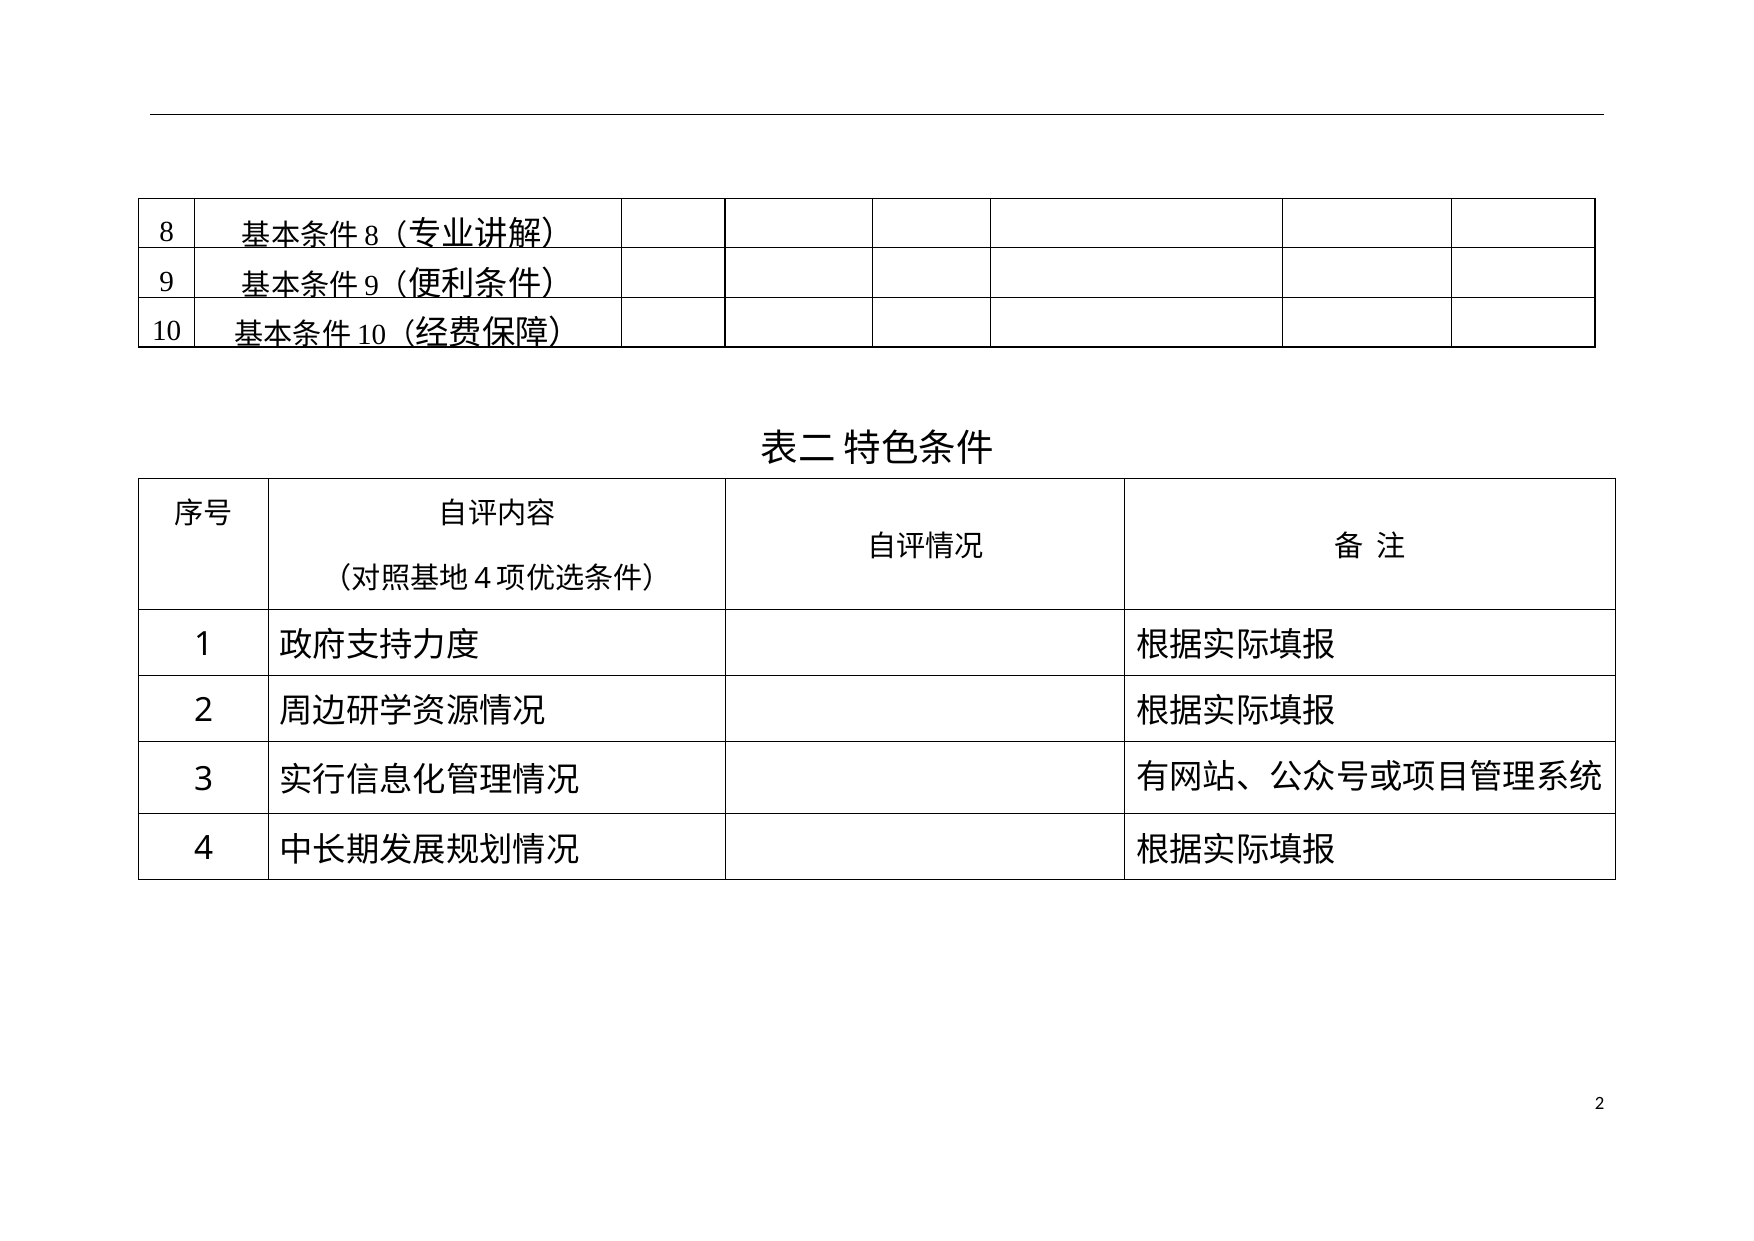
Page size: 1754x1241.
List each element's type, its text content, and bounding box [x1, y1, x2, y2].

table_cell [726, 298, 872, 346]
table_cell 8 [139, 199, 194, 247]
table_cell 周边研学资源情况 [269, 676, 725, 741]
table_cell 根据实际填报 [1125, 610, 1615, 674]
table_cell [1452, 199, 1594, 247]
table_cell 基本条件10（经费保障） [195, 298, 621, 346]
table_cell 根据实际填报 [1125, 814, 1615, 879]
table_cell [726, 199, 872, 247]
table_cell [991, 298, 1282, 346]
table_cell [1452, 248, 1594, 297]
table_cell [726, 610, 1124, 674]
table_cell 4 [139, 814, 268, 879]
table_cell [873, 199, 990, 247]
table_cell [873, 248, 990, 297]
table_cell [622, 248, 724, 297]
table_cell 中长期发展规划情况 [269, 814, 725, 879]
table_cell 政府支持力度 [269, 610, 725, 674]
table_cell [726, 742, 1124, 813]
table_cell [622, 199, 724, 247]
table_cell [991, 248, 1282, 297]
table_cell [1452, 298, 1594, 346]
table_cell 10 [139, 298, 194, 346]
text 表二 特色条件 [150, 412, 1604, 477]
table_header 自评情况 [726, 479, 1124, 608]
table_cell [873, 298, 990, 346]
table_header 自评内容 （对照基地4项优选条件） [269, 479, 725, 608]
table_cell 根据实际填报 [1125, 676, 1615, 741]
table_cell [1283, 248, 1451, 297]
table_cell [726, 814, 1124, 879]
table_cell [622, 298, 724, 346]
table_cell [726, 676, 1124, 741]
table_cell 基本条件9（便利条件） [195, 248, 621, 297]
table_cell 1 [139, 610, 268, 674]
table_cell 基本条件8（专业讲解） [195, 199, 621, 247]
table_cell [726, 248, 872, 297]
table_cell 实行信息化管理情况 [269, 742, 725, 813]
table_cell 3 [139, 742, 268, 813]
table_header 备 注 [1125, 479, 1615, 608]
table_cell [1283, 298, 1451, 346]
table_cell [1283, 199, 1451, 247]
table_header 序号 [139, 479, 268, 608]
table_cell 9 [139, 248, 194, 297]
table_cell [991, 199, 1282, 247]
table_cell 有网站、公众号或项目管理系统 [1125, 742, 1615, 813]
table_cell 2 [139, 676, 268, 741]
